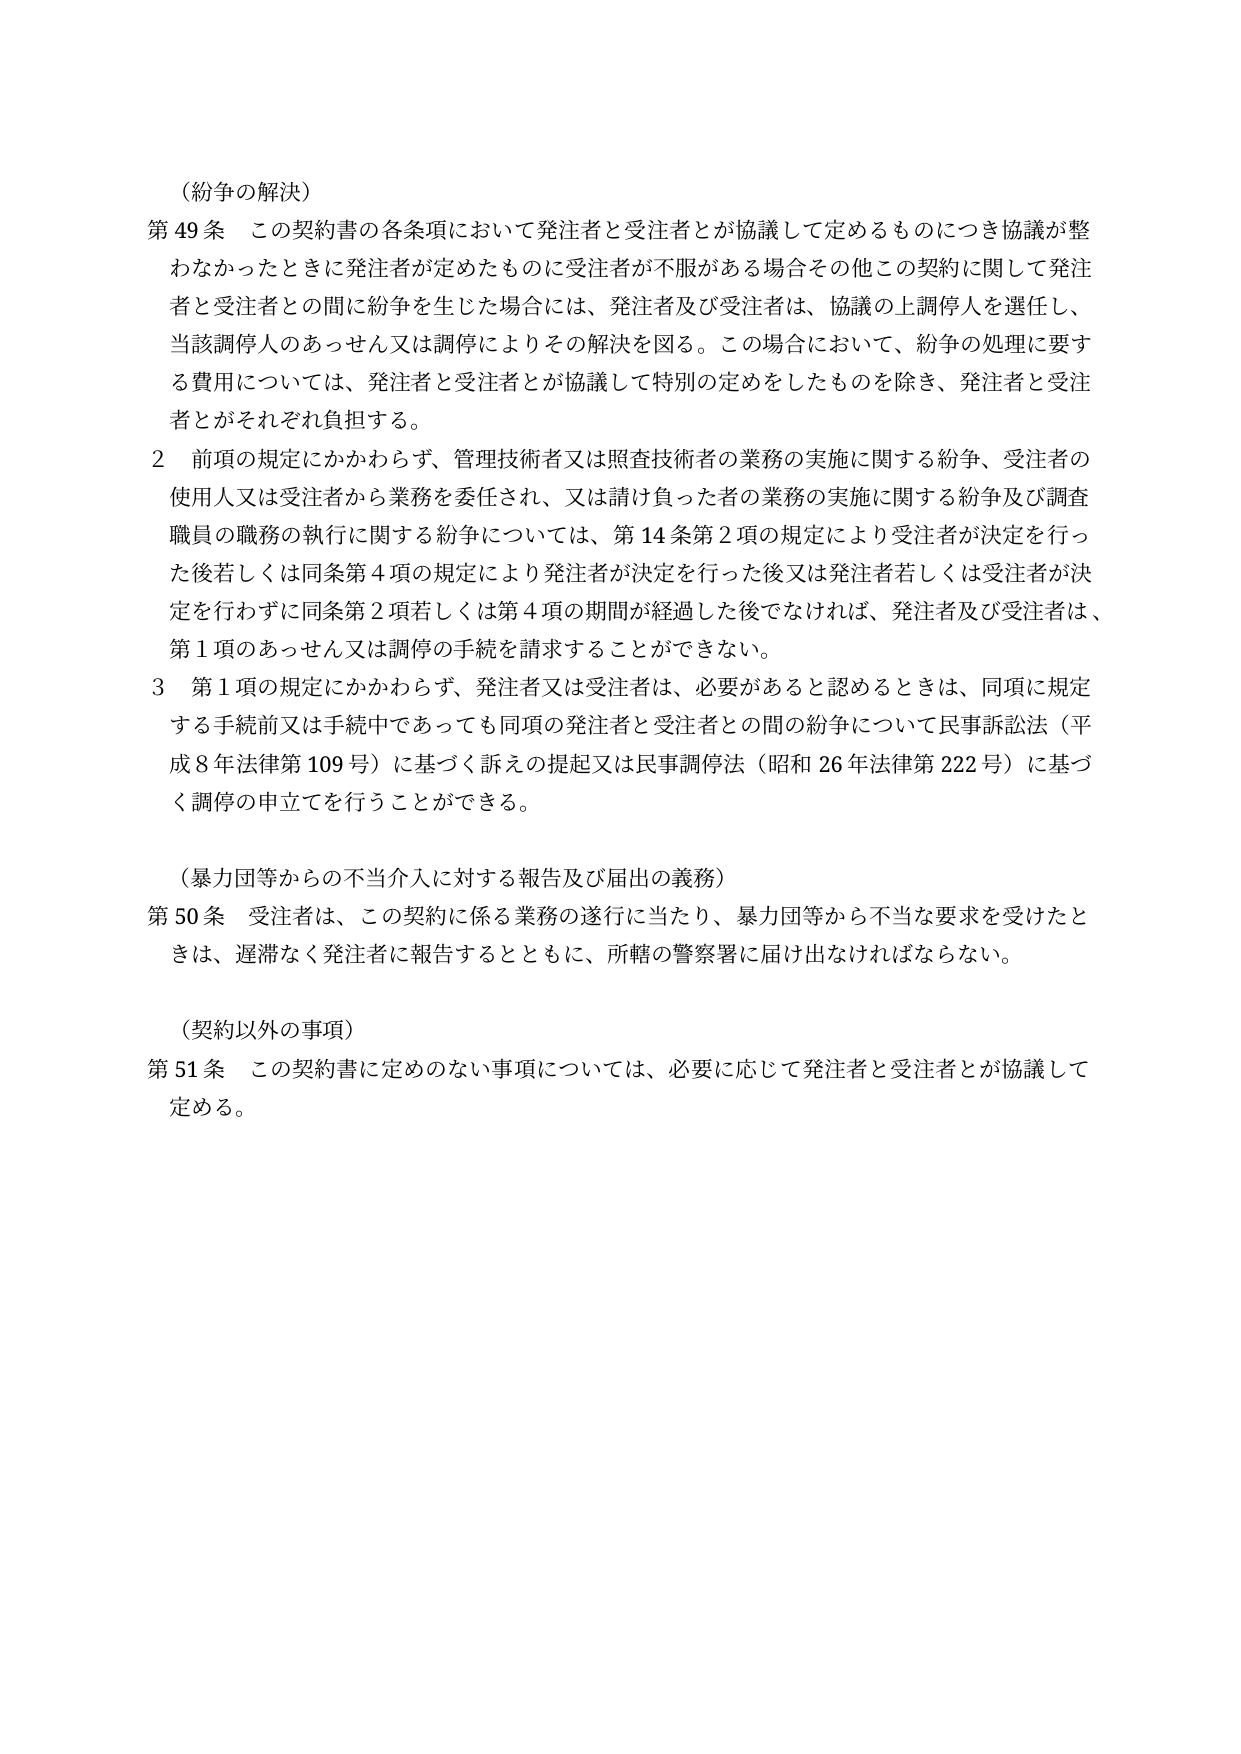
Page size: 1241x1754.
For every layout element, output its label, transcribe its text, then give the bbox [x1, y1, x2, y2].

text ２ 前項の規定にかかわらず、管理技術者又は照査技術者の業務の実施に関する紛争、受注者の使用人又は受注者から業務を委任され、又は請け負った者の業務の実施に関する紛争及び調査職員の職務の執行に関する紛争については、第14条第２項の規定により受注者が決定を行った後若しくは同条第４項の規定により発注者が決定を行った後又は発注者若しくは受注者が決定を行わずに同条第２項若しくは第４項の期間が経過した後でなければ、発注者及び受注者は、第１項のあっせん又は調停の手続を請求することができない。 [148, 438, 1092, 667]
text 第50条 受注者は、この契約に係る業務の遂行に当たり、暴力団等から不当な要求を受けたときは、遅滞なく発注者に報告するとともに、所轄の警察署に届け出なければならない。 [148, 896, 1092, 972]
text （紛争の解決） [148, 172, 1092, 210]
text ３ 第１項の規定にかかわらず、発注者又は受注者は、必要があると認めるときは、同項に規定する手続前又は手続中であっても同項の発注者と受注者との間の紛争について民事訴訟法（平成８年法律第109号）に基づく訴えの提起又は民事調停法（昭和26年法律第222号）に基づく調停の申立てを行うことができる。 [148, 667, 1092, 820]
text （暴力団等からの不当介入に対する報告及び届出の義務） [168, 858, 1092, 896]
text 第49条 この契約書の各条項において発注者と受注者とが協議して定めるものにつき協議が整わなかったときに発注者が定めたものに受注者が不服がある場合その他この契約に関して発注者と受注者との間に紛争を生じた場合には、発注者及び受注者は、協議の上調停人を選任し、当該調停人のあっせん又は調停によりその解決を図る。この場合において、紛争の処理に要する費用については、発注者と受注者とが協議して特別の定めをしたものを除き、発注者と受注者とがそれぞれ負担する。 [148, 210, 1092, 438]
text 第51条 この契約書に定めのない事項については、必要に応じて発注者と受注者とが協議して定める。 [148, 1048, 1092, 1125]
text （契約以外の事項） [148, 1010, 1092, 1048]
